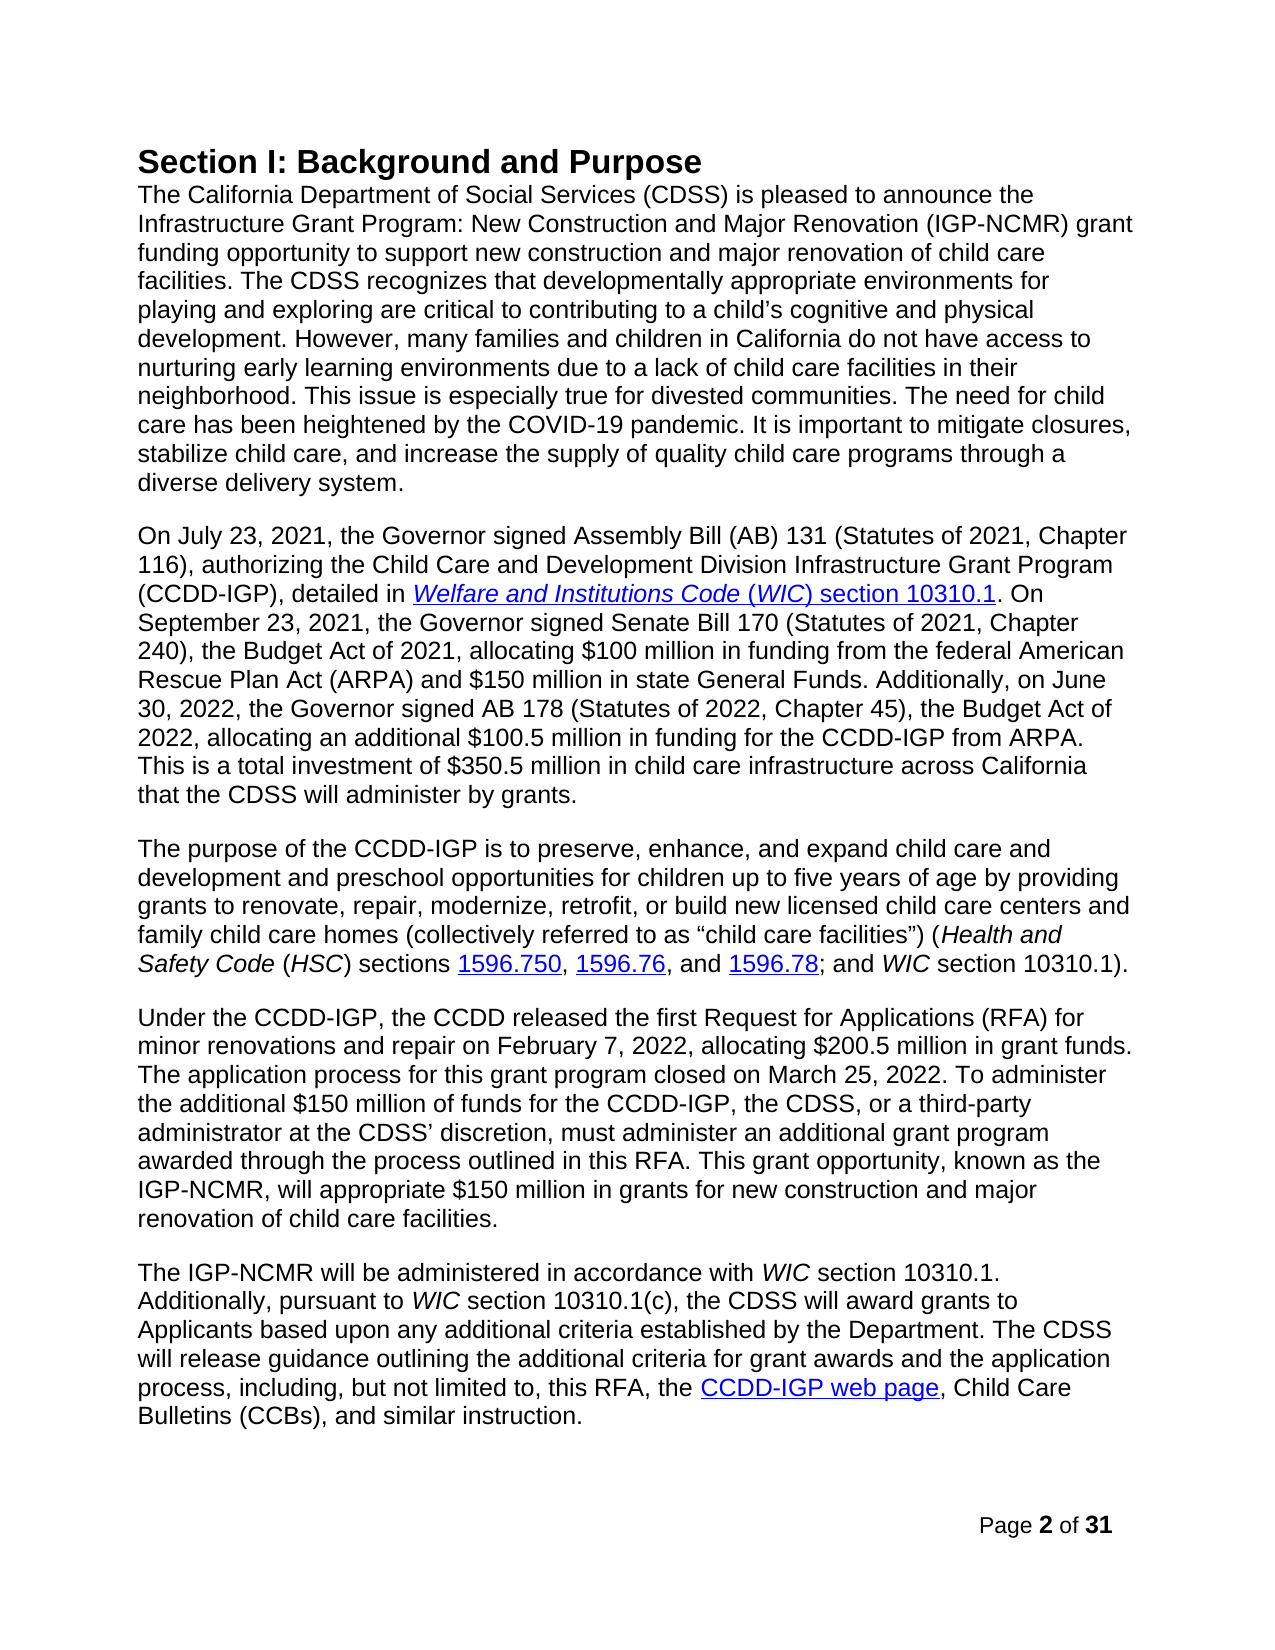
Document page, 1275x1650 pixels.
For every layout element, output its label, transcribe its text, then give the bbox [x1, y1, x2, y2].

subtitle Section I: Background and Purpose [137, 142, 1135, 180]
text The IGP-NCMR will be administered in accordance with WIC section 10310.1. Additionally, pursuant to WIC section 10310.1(c), the CDSS will award grants to Applicants based upon any additional criteria established by the Department. The CDSS will release guidance outlining the additional criteria for grant awards and the application process, including, but not limited to, this RFA, the CCDD-IGP web page, Child Care Bulletins (CCBs), and similar instruction. [137, 1258, 1135, 1430]
text Under the CCDD-IGP, the CCDD released the first Request for Applications (RFA) for minor renovations and repair on February 7, 2022, allocating $200.5 million in grant funds. The application process for this grant program closed on March 25, 2022. To administer the additional $150 million of funds for the CCDD-IGP, the CDSS, or a third-party administrator at the CDSS’ discretion, must administer an additional grant program awarded through the process outlined in this RFA. This grant opportunity, known as the IGP-NCMR, will appropriate $150 million in grants for new construction and major renovation of child care facilities. [137, 1003, 1135, 1233]
text The purpose of the CCDD-IGP is to preserve, enhance, and expand child care and development and preschool opportunities for children up to five years of age by providing grants to renovate, repair, modernize, retrofit, or build new licensed child care centers and family child care homes (collectively referred to as “child care facilities”) (Health and Safety Code (HSC) sections 1596.750, 1596.76, and 1596.78; and WIC section 10310.1). [137, 834, 1135, 978]
text The California Department of Social Services (CDSS) is pleased to announce the Infrastructure Grant Program: New Construction and Major Renovation (IGP-NCMR) grant funding opportunity to support new construction and major renovation of child care facilities. The CDSS recognizes that developmentally appropriate environments for playing and exploring are critical to contributing to a child’s cognitive and physical development. However, many families and children in California do not have access to nurturing early learning environments due to a lack of child care facilities in their neighborhood. This issue is especially true for divested communities. The need for child care has been heightened by the COVID-19 pandemic. It is important to mitigate closures, stabilize child care, and increase the supply of quality child care programs through a diverse delivery system. [137, 180, 1135, 496]
text On July 23, 2021, the Governor signed Assembly Bill (AB) 131 (Statutes of 2021, Chapter 116), authorizing the Child Care and Development Division Infrastructure Grant Program (CCDD-IGP), detailed in Welfare and Institutions Code (WIC) section 10310.1. On September 23, 2021, the Governor signed Senate Bill 170 (Statutes of 2021, Chapter 240), the Budget Act of 2021, allocating $100 million in funding from the federal American Rescue Plan Act (ARPA) and $150 million in state General Funds. Additionally, on June 30, 2022, the Governor signed AB 178 (Statutes of 2022, Chapter 45), the Budget Act of 2022, allocating an additional $100.5 million in funding for the CCDD-IGP from ARPA. This is a total investment of $350.5 million in child care infrastructure across California that the CDSS will administer by grants. [137, 521, 1135, 809]
